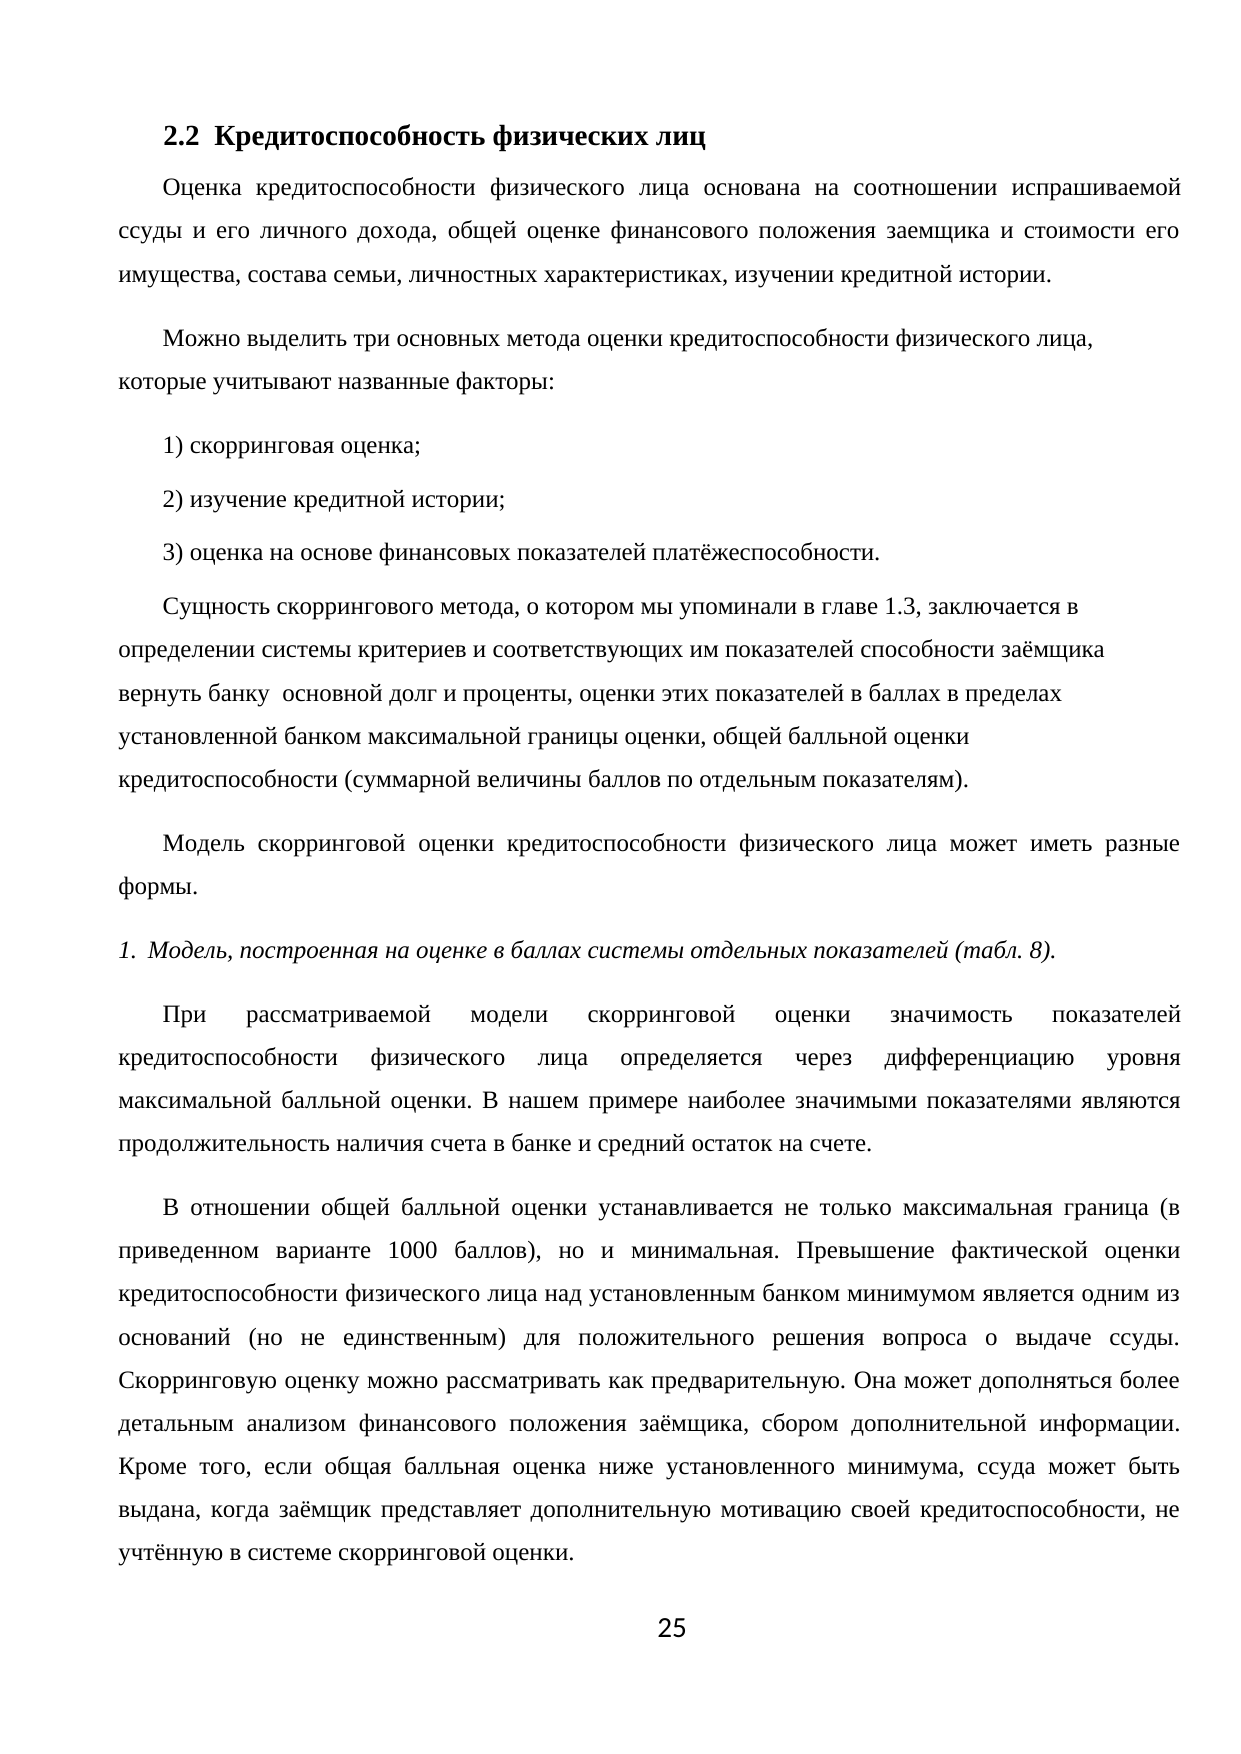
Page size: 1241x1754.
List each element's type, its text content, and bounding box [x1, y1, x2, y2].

text При рассматриваемой модели скорринговой оценки значимость показателей кредитоспособности физического лица определяется через дифференциацию уровня максимальной балльной оценки. В нашем примере наиболее значимыми показателями являются продолжительность наличия счета в банке и средний остаток на счете. [118, 999, 1181, 1157]
text Сущность скоррингового метода, о котором мы упоминали в главе 1.3, заключается в определении системы критериев и соответствующих им показателей способности заёмщика вернуть банку основной долг и проценты, оценки этих показателей в баллах в пределах установленной банком максимальной границы оценки, общей балльной оценки кредитоспособности (суммарной величины баллов по отдельным показателям). [118, 591, 1181, 793]
text 2.2 Кредитоспособность физических лиц [118, 118, 1181, 152]
text 2) изучение кредитной истории; [118, 484, 1181, 512]
text 3) оценка на основе финансовых показателей платёжеспособности. [118, 537, 1181, 566]
text В отношении общей балльной оценки устанавливается не только максимальная граница (в приведенном варианте 1000 баллов), но и минимальная. Превышение фактической оценки кредитоспособности физического лица над установленным банком минимумом является одним из оснований (но не единственным) для положительного решения вопроса о выдаче ссуды. Скорринговую оценку можно рассматривать как предварительную. Она может дополняться более детальным анализом финансового положения заёмщика, сбором дополнительной информации. Кроме того, если общая балльная оценка ниже установленного минимума, ссуда может быть выдана, когда заёмщик представляет дополнительную мотивацию своей кредитоспособности, не учтённую в системе скорринговой оценки. [118, 1192, 1181, 1566]
text 1) скорринговая оценка; [118, 430, 1181, 458]
text Оценка кредитоспособности физического лица основана на соотношении испрашиваемой ссуды и его личного дохода, общей оценке финансового положения заемщика и стоимости его имущества, состава семьи, личностных характеристиках, изучении кредитной истории. [118, 172, 1181, 287]
list Модель, построенная на оценке в баллах системы отдельных показателей (табл. 8). [118, 935, 1181, 964]
text Можно выделить три основных метода оценки кредитоспособности физического лица, которые учитывают названные факторы: [118, 323, 1181, 394]
text Модель скорринговой оценки кредитоспособности физического лица может иметь разные формы. [118, 828, 1181, 900]
